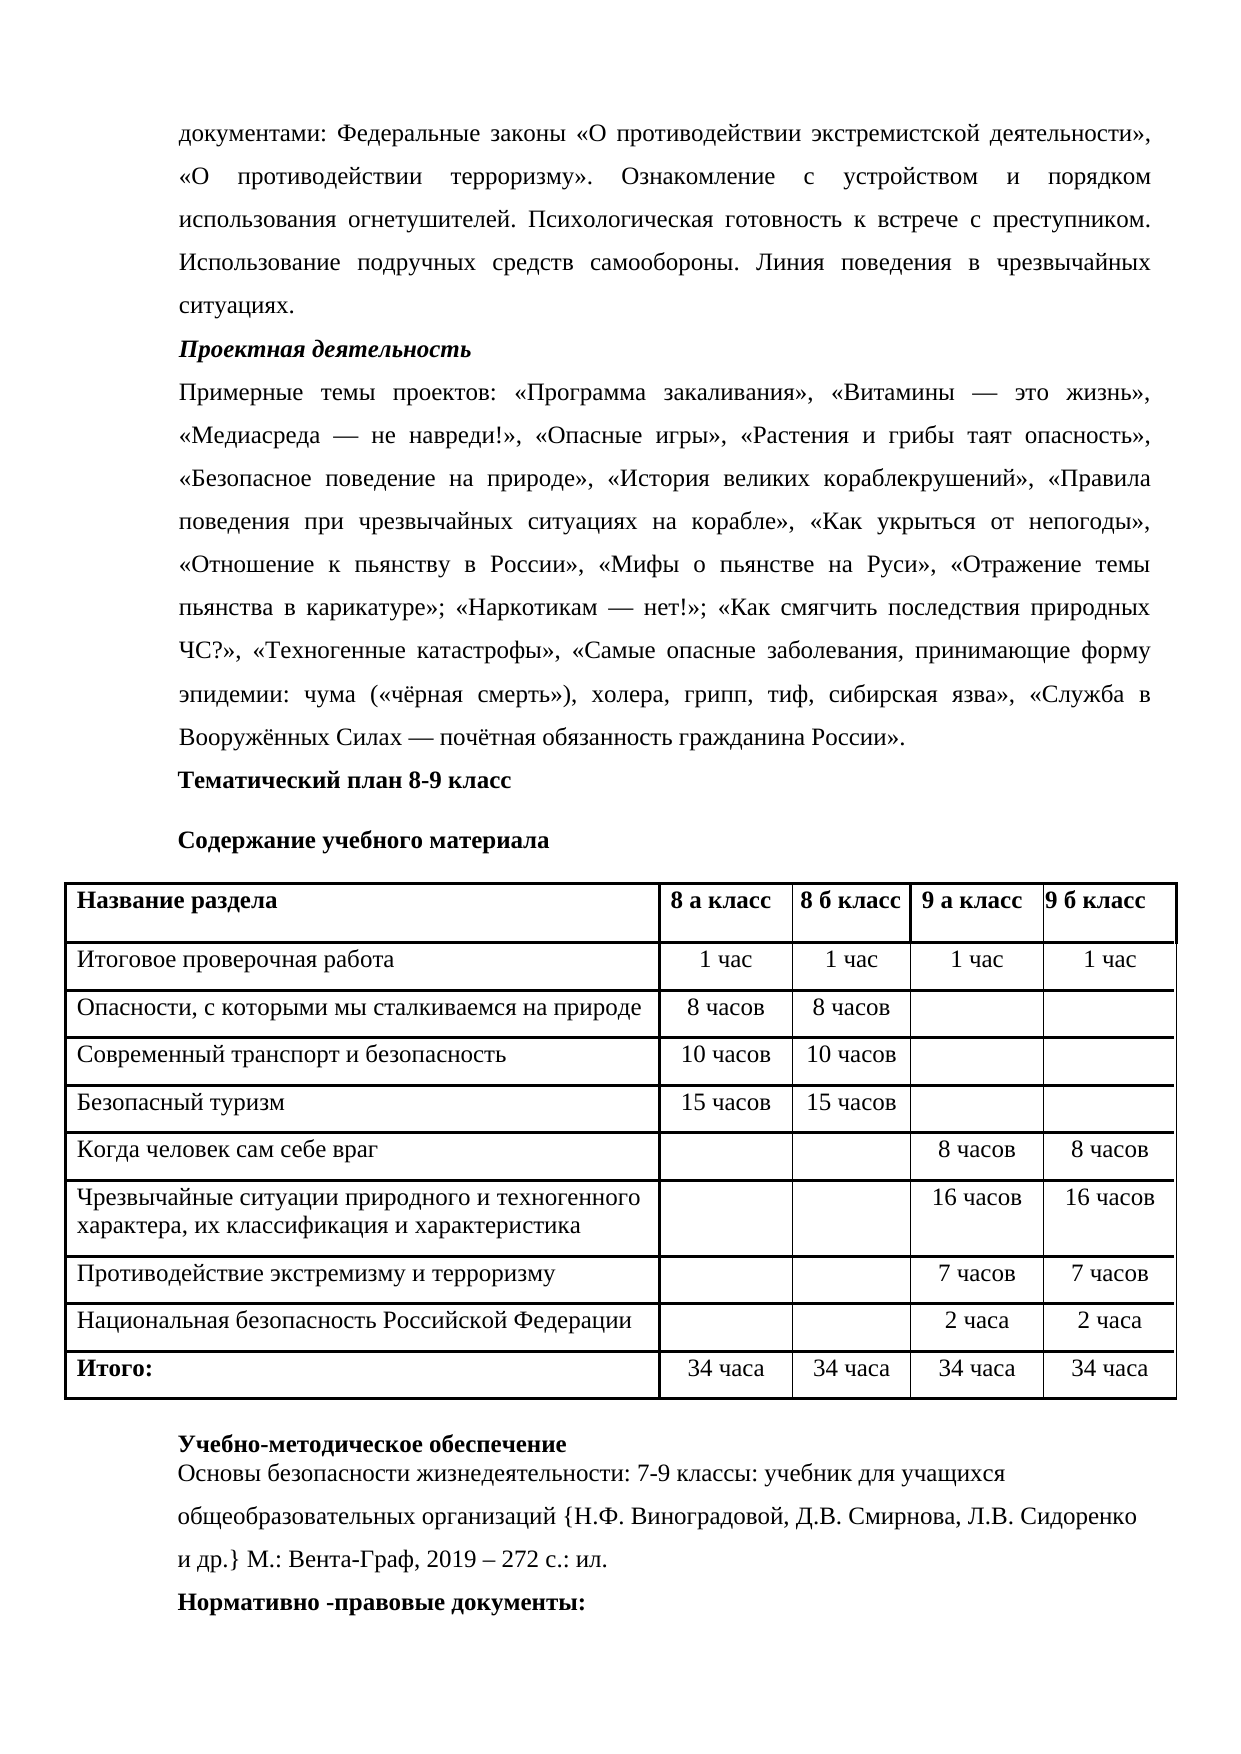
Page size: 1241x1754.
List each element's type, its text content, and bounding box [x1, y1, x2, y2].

table_cell 15 часов [661, 1087, 792, 1131]
table_cell Когда человек сам себе враг [67, 1134, 658, 1178]
table_cell 7 часов [1044, 1255, 1176, 1302]
table_cell [911, 1087, 1043, 1131]
text Проектная деятельность [179, 334, 1152, 362]
table_header 9 б класс [1044, 885, 1175, 941]
table_cell [911, 1039, 1043, 1083]
table_cell Итоговое проверочная работа [67, 944, 658, 988]
table_header 8 б класс [793, 885, 909, 941]
table_cell [793, 1258, 910, 1302]
table_cell 15 часов [793, 1087, 910, 1131]
table_cell 8 часов [793, 992, 910, 1036]
table_cell 8 часов [661, 992, 792, 1036]
table_cell 16 часов [1044, 1179, 1176, 1255]
table_cell [661, 1305, 792, 1350]
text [179, 118, 1152, 319]
table_cell Противодействие экстремизму и терроризму [67, 1258, 658, 1302]
table_cell [661, 1182, 792, 1255]
table_cell 34 часа [911, 1353, 1043, 1397]
table_cell 1 час [793, 944, 910, 988]
table_cell [793, 1134, 910, 1178]
table_cell [661, 1258, 792, 1302]
table_cell [793, 1182, 910, 1255]
table_cell Национальная безопасность Российской Федерации [67, 1305, 658, 1350]
table_cell [1044, 989, 1176, 1036]
text Содержание учебного материала [177, 825, 1152, 853]
table_header Название раздела [67, 885, 658, 941]
table_cell 34 часа [1044, 1350, 1176, 1397]
table_cell 10 часов [793, 1039, 910, 1083]
table_cell 34 часа [793, 1353, 910, 1397]
table_cell 7 часов [911, 1258, 1043, 1302]
table_cell 34 часа [661, 1353, 792, 1397]
table_cell Чрезвычайные ситуации природного и техногенного характера, их классификация и характеристика [67, 1182, 658, 1255]
text Нормативно -правовые документы: [177, 1587, 1152, 1616]
table_cell 1 час [911, 944, 1043, 988]
table_cell 1 час [1044, 941, 1176, 988]
text Основы безопасности жизнедеятельности: 7-9 классы: учебник для учащихся общеобразовательных организаций {Н.Ф. Виноградовой, Д.В. Смирнова, Л.В. Сидоренко и др.} М.: Вента-Граф, 2019 – 272 с.: ил. [177, 1458, 1152, 1573]
table_cell 8 часов [911, 1134, 1043, 1178]
table_cell 8 часов [1044, 1131, 1176, 1178]
table_cell Итого: [67, 1353, 658, 1397]
table_cell 10 часов [661, 1039, 792, 1083]
table_cell [911, 992, 1043, 1036]
table_cell 2 часа [1044, 1302, 1176, 1350]
table_header 9 а класс [912, 885, 1043, 941]
table_cell [661, 1134, 792, 1178]
table_cell [1044, 1084, 1176, 1131]
table_cell 2 часа [911, 1305, 1043, 1350]
table_cell Безопасный туризм [67, 1087, 658, 1131]
table_cell 1 час [661, 944, 792, 988]
table_cell Современный транспорт и безопасность [67, 1039, 658, 1083]
table_cell [793, 1305, 910, 1350]
table_cell [1044, 1036, 1176, 1083]
text Учебно-методическое обеспечение [177, 1429, 1152, 1458]
table_cell 16 часов [911, 1182, 1043, 1255]
text Примерные темы проектов: «Программа закаливания», «Витамины — это жизнь», «Медиасреда — не навреди!», «Опасные игры», «Растения и грибы таят опасность», «Безопасное поведение на природе», «История великих кораблекрушений», «Правила поведения при чрезвычайных ситуациях на корабле», «Как укрыться от непогоды», «Отношение к пьянству в России», «Мифы о пьянстве на Руси», «Отражение темы пьянства в карикатуре»; «Наркотикам — нет!»; «Как смягчить последствия природных ЧС?», «Техногенные катастрофы», «Самые опасные заболевания, принимающие форму эпидемии: чума («чёрная смерть»), холера, грипп, тиф, сибирская язва», «Служба в Вооружённых Силах — почётная обязанность гражданина России». [179, 377, 1152, 751]
text Тематический план 8-9 класс [177, 765, 1152, 794]
table_header 8 а класс [661, 885, 792, 941]
table_cell Опасности, с которыми мы сталкиваемся на природе [67, 992, 658, 1036]
